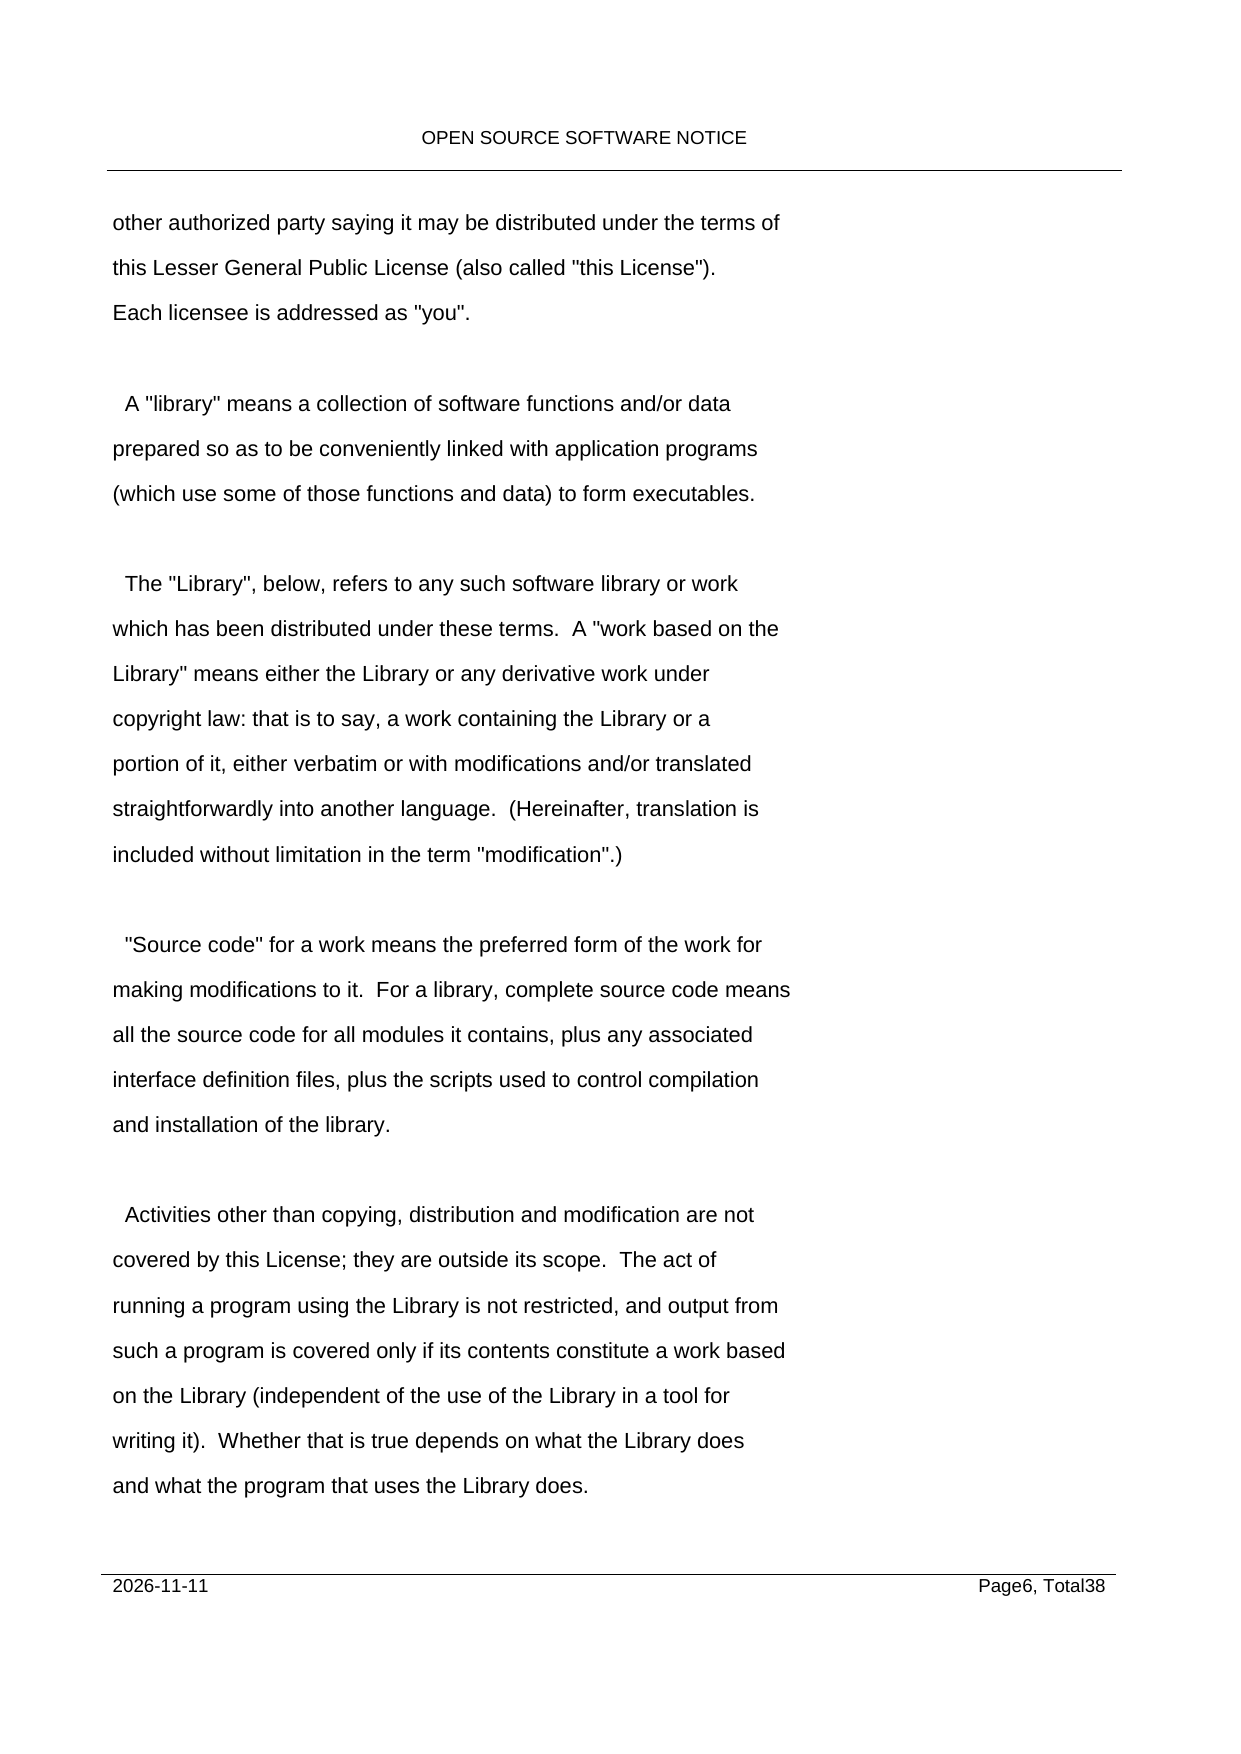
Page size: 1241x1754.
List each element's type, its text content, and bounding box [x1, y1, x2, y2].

text writing it). Whether that is true depends on what the Library does [112, 1424, 1128, 1457]
text prepared so as to be conveniently linked with application programs [112, 432, 1128, 464]
text this Lesser General Public License (also called "this License"). [112, 251, 1128, 284]
text Activities other than copying, distribution and modification are not [112, 1199, 1128, 1231]
text "Source code" for a work means the preferred form of the work for [112, 928, 1128, 961]
text and installation of the library. [112, 1108, 1128, 1141]
text (which use some of those functions and data) to form executables. [112, 477, 1128, 509]
text A "library" means a collection of software functions and/or data [112, 387, 1128, 419]
text covered by this License; they are outside its scope. The act of [112, 1244, 1128, 1276]
text Library" means either the Library or any derivative work under [112, 657, 1128, 690]
text interface definition files, plus the scripts used to control compilation [112, 1063, 1128, 1096]
text such a program is covered only if its contents constitute a work based [112, 1334, 1128, 1366]
text all the source code for all modules it contains, plus any associated [112, 1018, 1128, 1051]
text copyright law: that is to say, a work containing the Library or a [112, 702, 1128, 735]
text running a program using the Library is not restricted, and output from [112, 1289, 1128, 1321]
text other authorized party saying it may be distributed under the terms of [112, 206, 1128, 239]
text included without limitation in the term "modification".) [112, 838, 1128, 870]
text making modifications to it. For a library, complete source code means [112, 973, 1128, 1006]
text portion of it, either verbatim or with modifications and/or translated [112, 748, 1128, 780]
text on the Library (independent of the use of the Library in a tool for [112, 1379, 1128, 1412]
text Each licensee is addressed as "you". [112, 297, 1128, 329]
text straightforwardly into another language. (Hereinafter, translation is [112, 793, 1128, 825]
text and what the program that uses the Library does. [112, 1469, 1128, 1502]
text The "Library", below, refers to any such software library or work [112, 567, 1128, 600]
text which has been distributed under these terms. A "work based on the [112, 612, 1128, 645]
